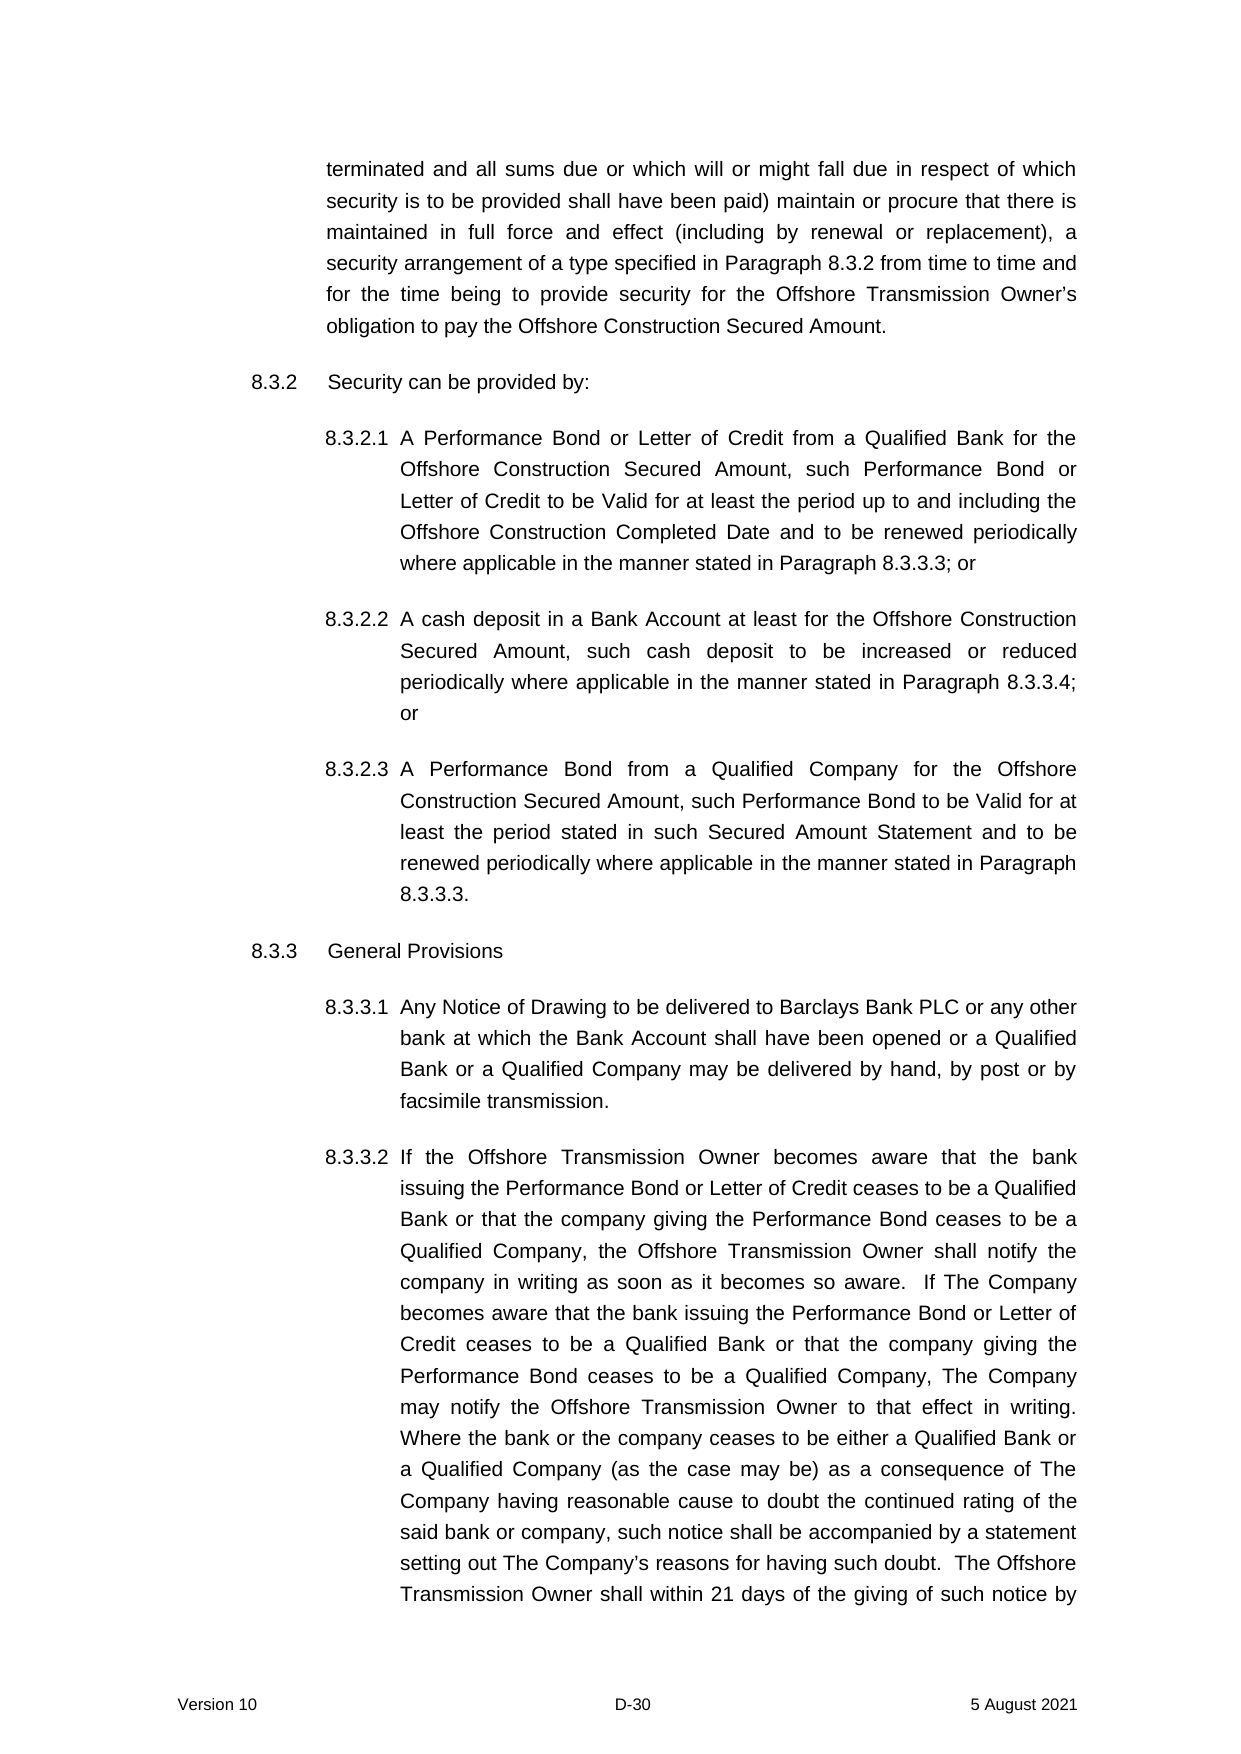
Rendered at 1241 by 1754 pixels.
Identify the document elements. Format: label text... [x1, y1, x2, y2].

text 8.3.2 Security can be provided by: [251, 362, 1078, 394]
text 8.3.2.2 A cash deposit in a Bank Account at least for the Offshore Construction Secured Amount, such cash deposit to be increased or reduced periodically where applicable in the manner stated in Paragraph 8.3.3.4; or [325, 600, 1078, 725]
text 8.3.2.1 A Performance Bond or Letter of Credit from a Qualified Bank for the Offshore Construction Secured Amount, such Performance Bond or Letter of Credit to be Valid for at least the period up to and including the Offshore Construction Completed Date and to be renewed periodically where applicable in the manner stated in Paragraph 8.3.3.3; or [325, 419, 1078, 575]
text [251, 150, 1078, 337]
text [325, 1137, 1078, 1606]
text 8.3.3 General Provisions [251, 931, 1078, 962]
text 8.3.3.1 Any Notice of Drawing to be delivered to Barclays Bank PLC or any other bank at which the Bank Account shall have been opened or a Qualified Bank or a Qualified Company may be delivered by hand, by post or by facsimile transmission. [325, 987, 1078, 1112]
text 8.3.2.3 A Performance Bond from a Qualified Company for the Offshore Construction Secured Amount, such Performance Bond to be Valid for at least the period stated in such Secured Amount Statement and to be renewed periodically where applicable in the manner stated in Paragraph 8.3.3.3. [325, 750, 1078, 906]
